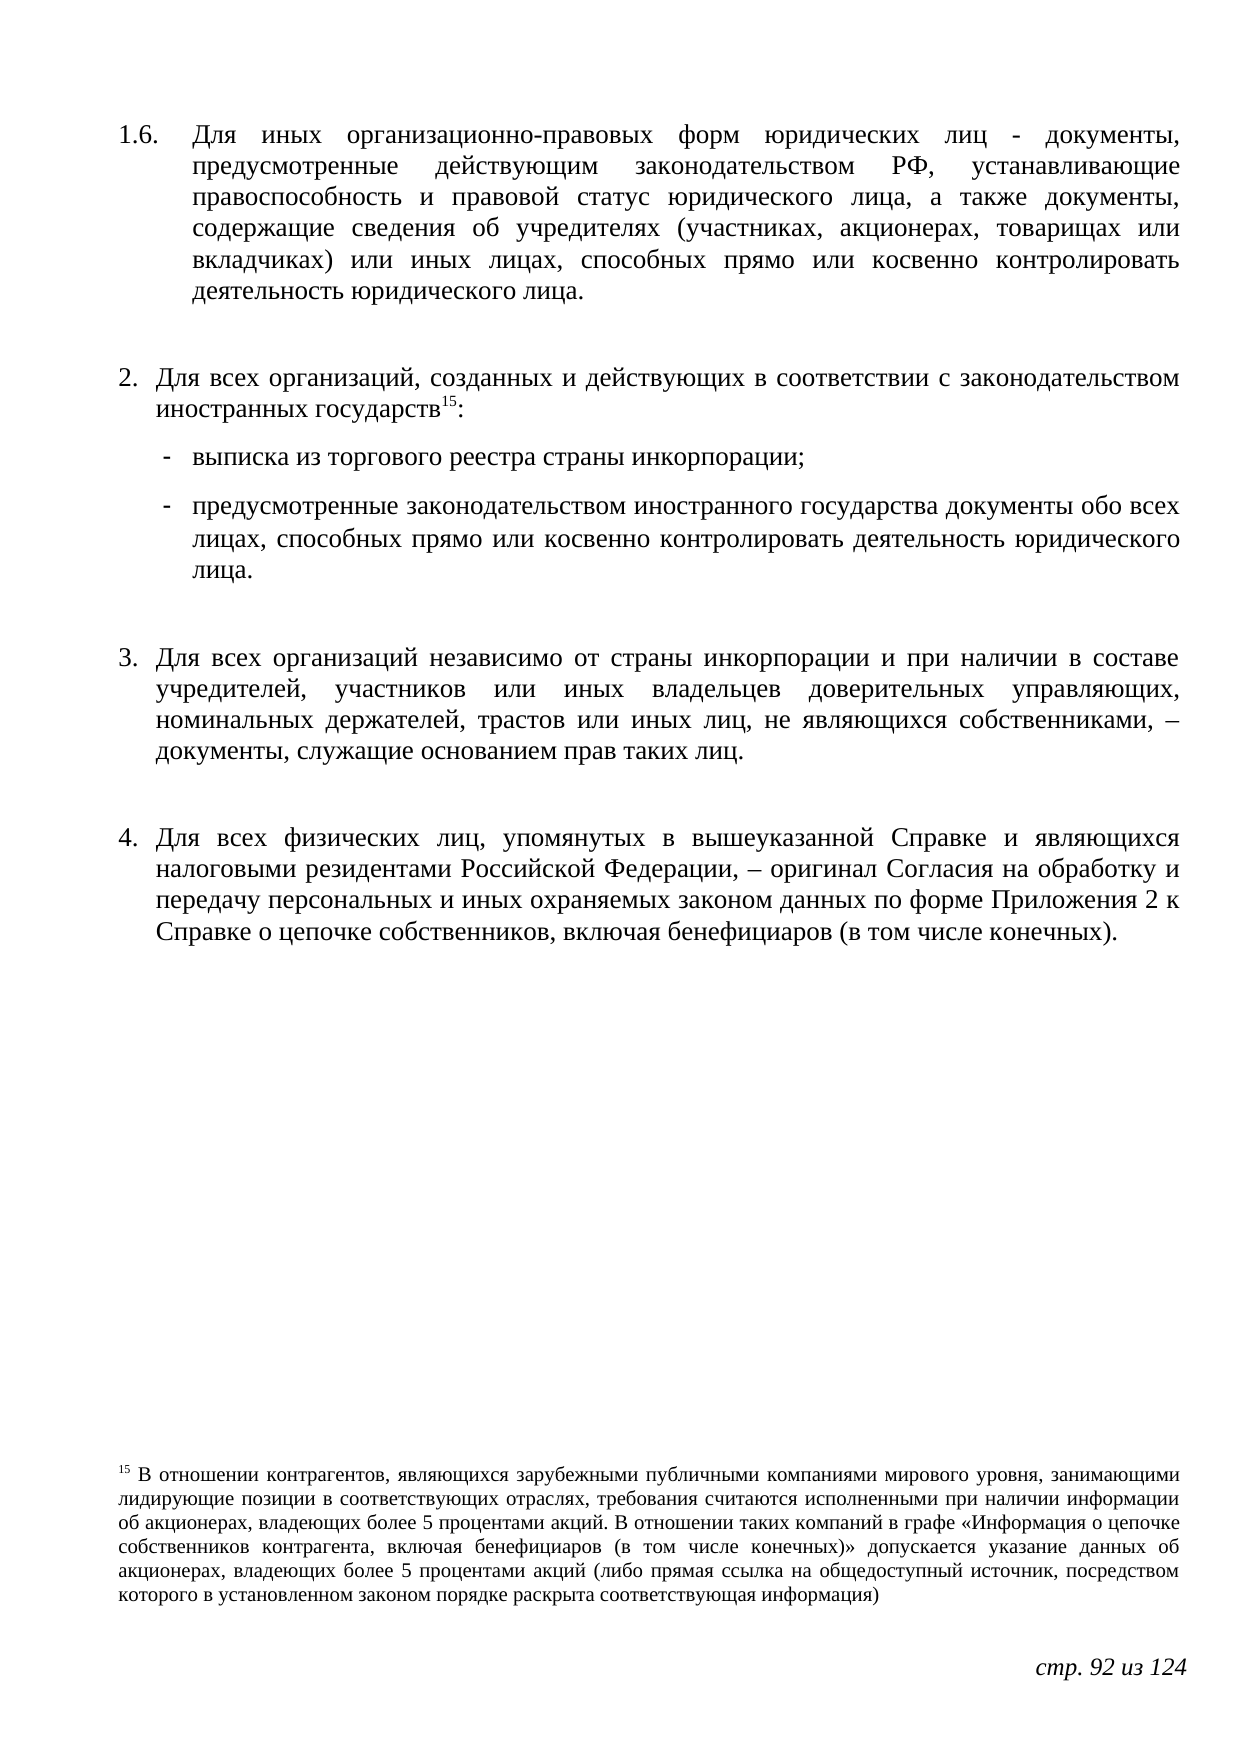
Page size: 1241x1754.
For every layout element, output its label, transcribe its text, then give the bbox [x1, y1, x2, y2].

list Для всех организаций, созданных и действующих в соответствии с законодательством иностранных государств: [118, 361, 1181, 423]
list Для всех физических лиц, упомянутых в вышеуказанной Справке и являющихся налоговыми резидентами Российской Федерации, – оригинал Согласия на обработку и передачу персональных и иных охраняемых законом данных по форме Приложения 2 к Справке о цепочке собственников, включая бенефициаров (в том числе конечных). [118, 821, 1181, 946]
list предусмотренные законодательством иностранного государства документы обо всех лицах, способных прямо или косвенно контролировать деятельность юридического лица. [162, 485, 1181, 584]
list Для всех организаций независимо от страны инкорпорации и при наличии в составе учредителей, участников или иных владельцев доверительных управляющих, номинальных держателей, трастов или иных лиц, не являющихся собственниками, – документы, служащие основанием прав таких лиц. [118, 641, 1181, 765]
list выписка из торгового реестра страны инкорпорации; [162, 436, 1181, 473]
list Для иных организационно-правовых форм юридических лиц - документы, предусмотренные действующим законодательством РФ, устанавливающие правоспособность и правовой статус юридического лица, а также документы, содержащие сведения об учредителях (участниках, акционерах, товарищах или вкладчиках) или иных лицах, способных прямо или косвенно контролировать деятельность юридического лица. [118, 118, 1181, 305]
